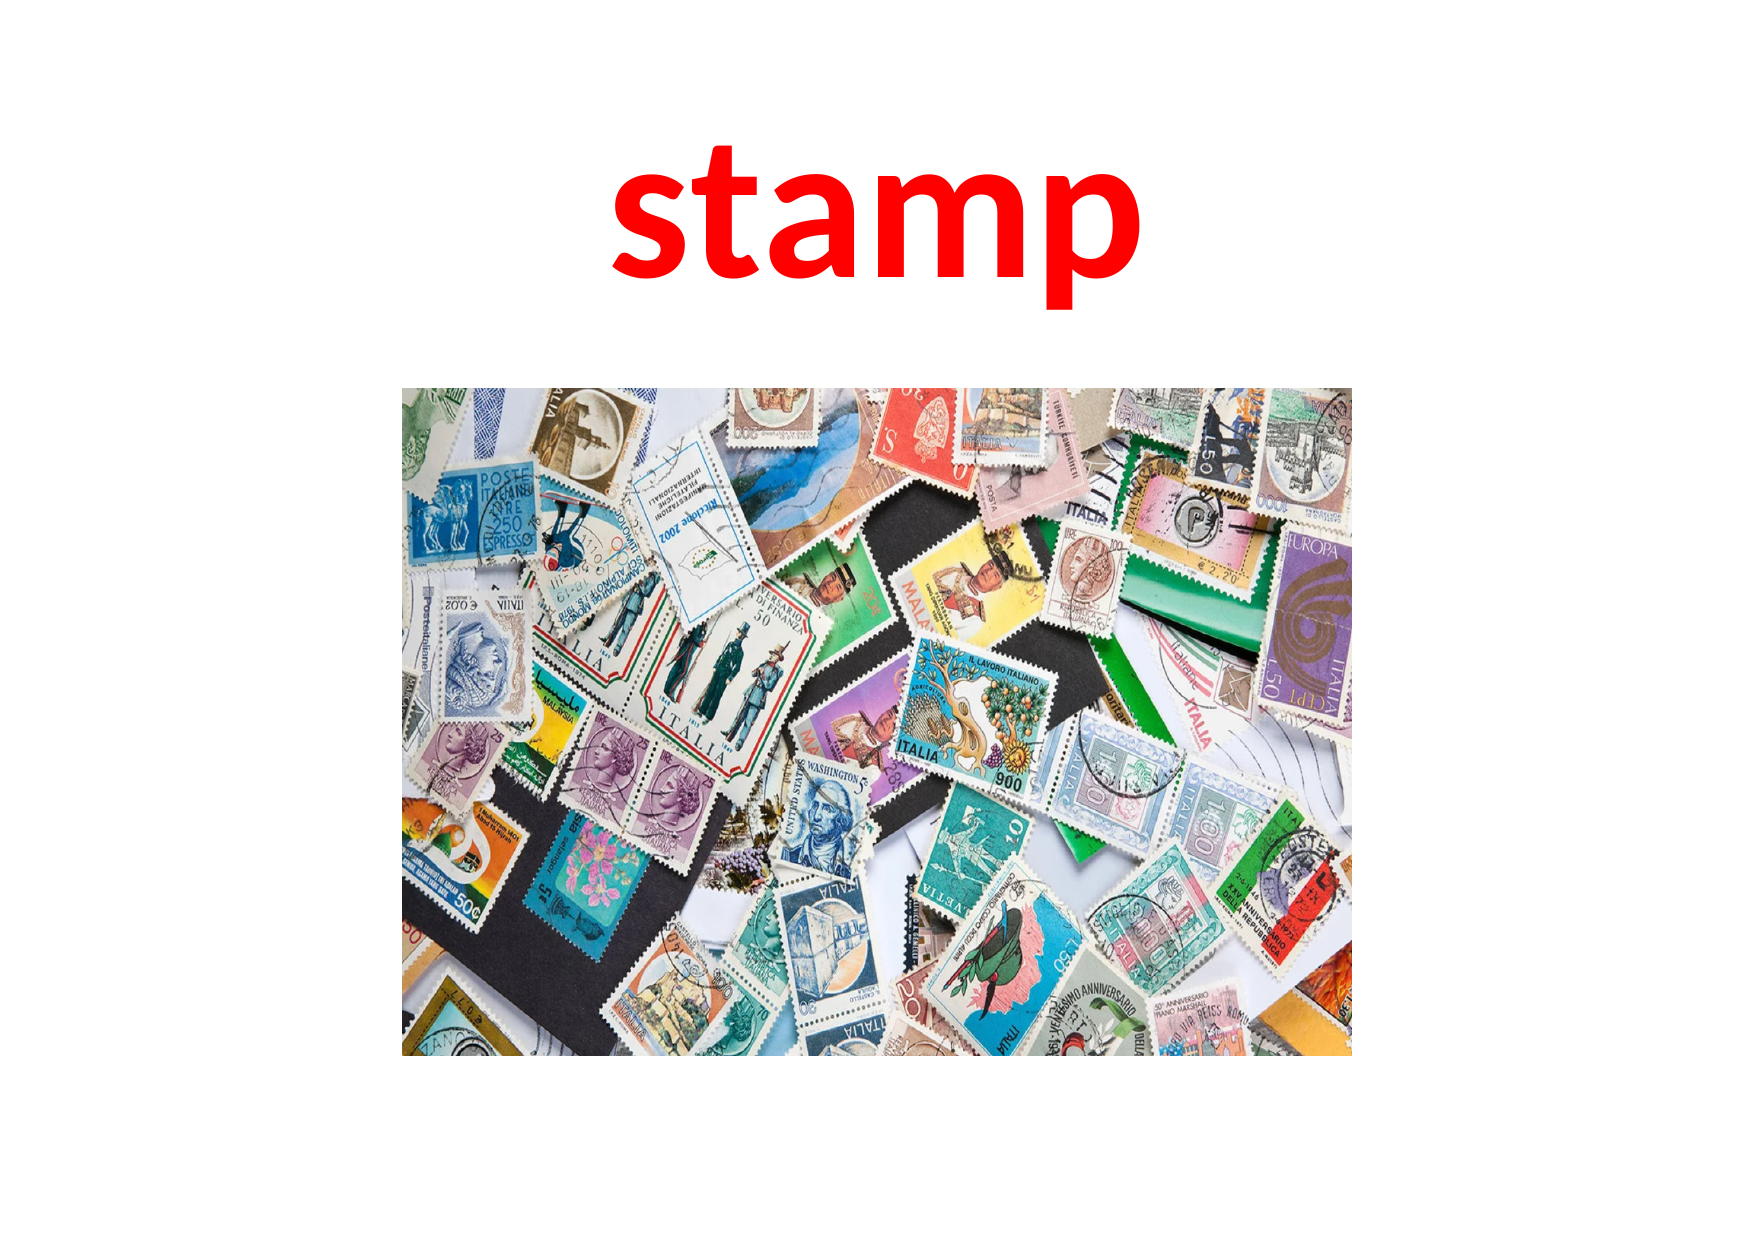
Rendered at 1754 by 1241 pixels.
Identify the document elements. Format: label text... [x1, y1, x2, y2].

picture [998, 1041, 1005, 1051]
picture [402, 388, 1352, 1056]
text stamp [75, 75, 1679, 329]
picture [1009, 1028, 1017, 1042]
